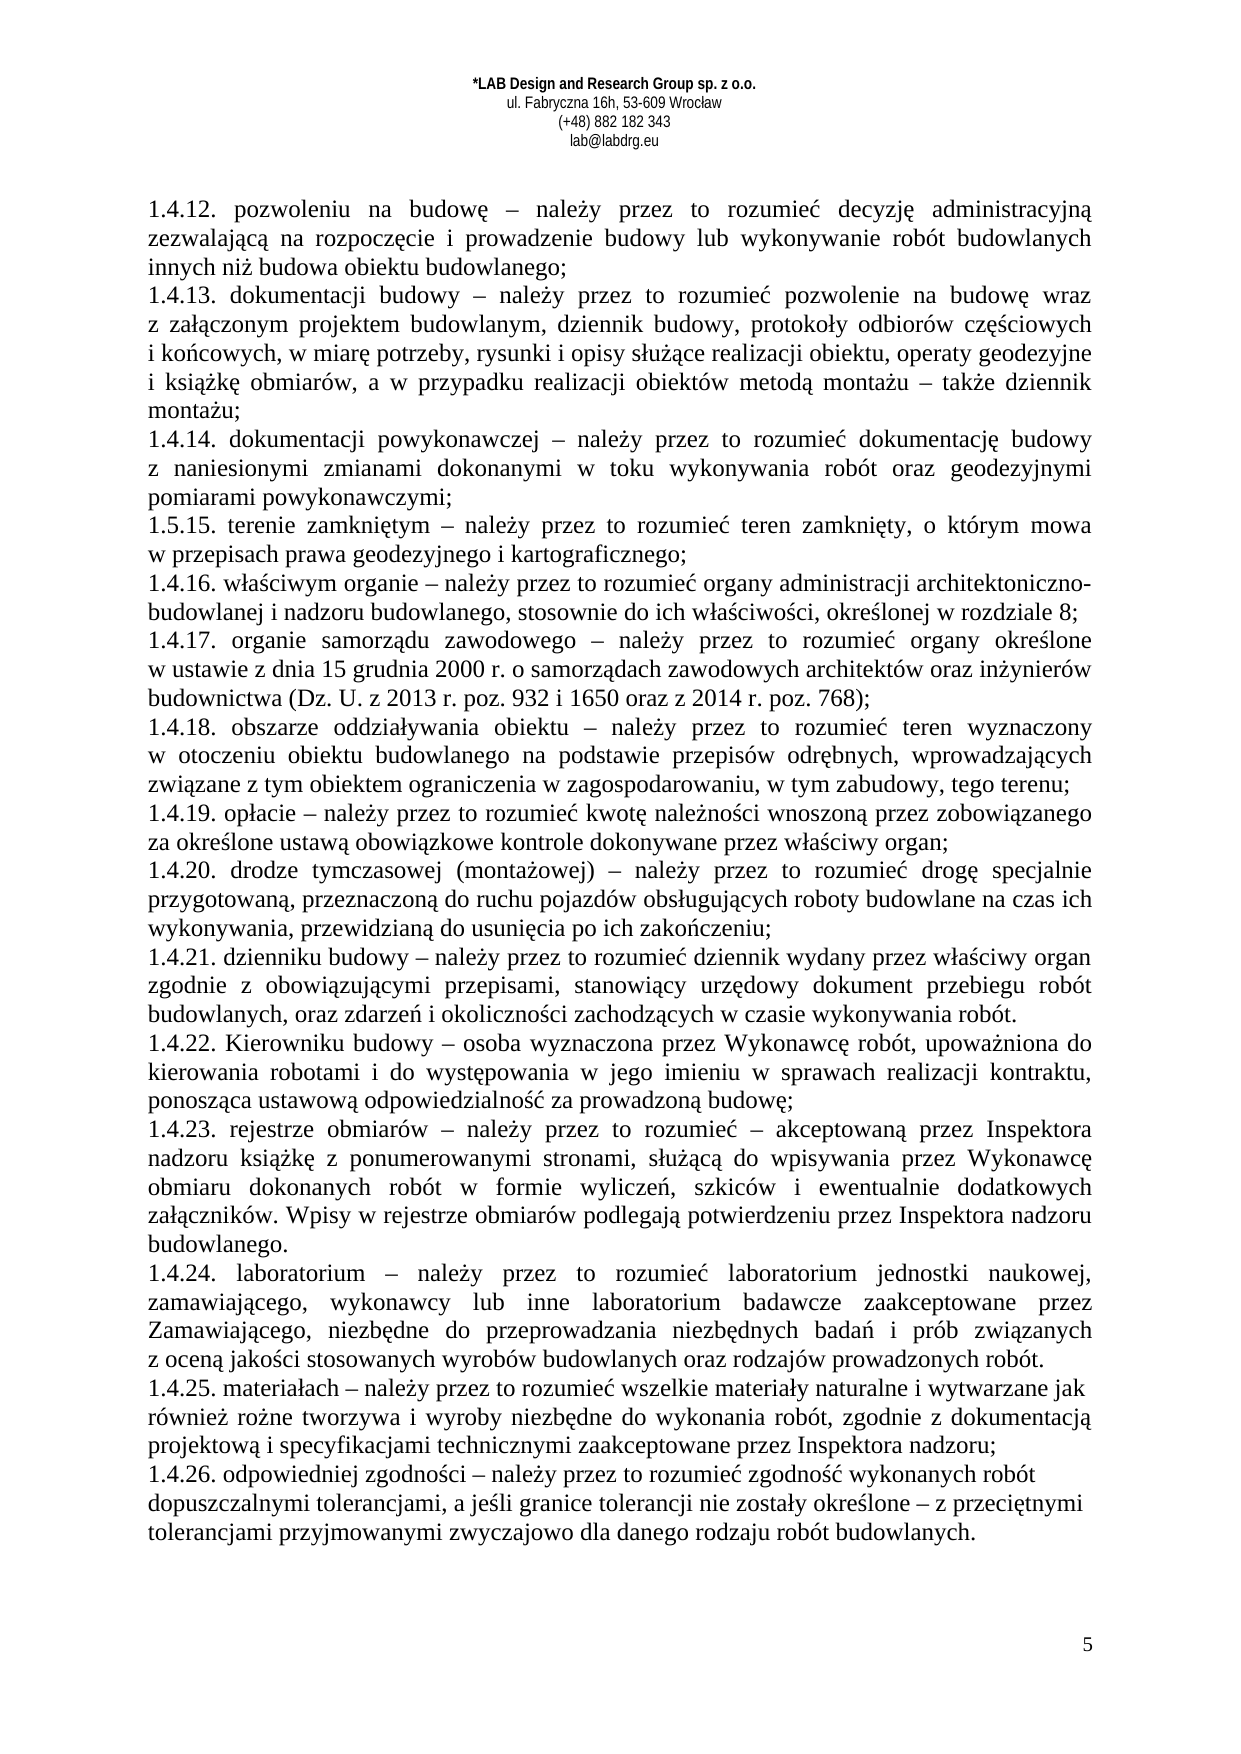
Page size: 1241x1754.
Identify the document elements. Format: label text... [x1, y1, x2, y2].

text 1.4.14. dokumentacji powykonawczej – należy przez to rozumieć dokumentację budowy z naniesionymi zmianami dokonanymi w toku wykonywania robót oraz geodezyjnymi pomiarami powykonawczymi; [148, 424, 1093, 511]
text 1.4.12. pozwoleniu na budowę – należy przez to rozumieć decyzję administracyjną zezwalającą na rozpoczęcie i prowadzenie budowy lub wykonywanie robót budowlanych innych niż budowa obiektu budowlanego; [148, 194, 1093, 281]
text 1.4.23. rejestrze obmiarów – należy przez to rozumieć – akceptowaną przez Inspektora nadzoru książkę z ponumerowanymi stronami, służącą do wpisywania przez Wykonawcę obmiaru dokonanych robót w formie wyliczeń, szkiców i ewentualnie dodatkowych załączników. Wpisy w rejestrze obmiarów podlegają potwierdzeniu przez Inspektora nadzoru budowlanego. [148, 1114, 1093, 1258]
text 1.4.19. opłacie – należy przez to rozumieć kwotę należności wnoszoną przez zobowiązanego za określone ustawą obowiązkowe kontrole dokonywane przez właściwy organ; [148, 798, 1093, 856]
text dopuszczalnymi tolerancjami, a jeśli granice tolerancji nie zostały określone – z przeciętnymi [148, 1488, 1093, 1517]
text 1.4.21. dzienniku budowy – należy przez to rozumieć dziennik wydany przez właściwy organ zgodnie z obowiązującymi przepisami, stanowiący urzędowy dokument przebiegu robót budowlanych, oraz zdarzeń i okoliczności zachodzących w czasie wykonywania robót. [148, 942, 1093, 1028]
text 1.4.26. odpowiedniej zgodności – należy przez to rozumieć zgodność wykonanych robót [148, 1459, 1093, 1488]
text również rożne tworzywa i wyroby niezbędne do wykonania robót, zgodnie z dokumentacją projektową i specyfikacjami technicznymi zaakceptowane przez Inspektora nadzoru; [148, 1402, 1093, 1459]
text 1.4.22. Kierowniku budowy – osoba wyznaczona przez Wykonawcę robót, upoważniona do kierowania robotami i do występowania w jego imieniu w sprawach realizacji kontraktu, ponosząca ustawową odpowiedzialność za prowadzoną budowę; [148, 1028, 1093, 1114]
text 1.4.20. drodze tymczasowej (montażowej) – należy przez to rozumieć drogę specjalnie przygotowaną, przeznaczoną do ruchu pojazdów obsługujących roboty budowlane na czas ich wykonywania, przewidzianą do usunięcia po ich zakończeniu; [148, 856, 1093, 942]
text 1.4.13. dokumentacji budowy – należy przez to rozumieć pozwolenie na budowę wraz z załączonym projektem budowlanym, dziennik budowy, protokoły odbiorów częściowych i końcowych, w miarę potrzeby, rysunki i opisy służące realizacji obiektu, operaty geodezyjne i książkę obmiarów, a w przypadku realizacji obiektów metodą montażu – także dziennik montażu; [148, 281, 1093, 424]
text 1.4.25. materiałach – należy przez to rozumieć wszelkie materiały naturalne i wytwarzane jak [148, 1373, 1093, 1402]
text 1.4.24. laboratorium – należy przez to rozumieć laboratorium jednostki naukowej, zamawiającego, wykonawcy lub inne laboratorium badawcze zaakceptowane przez Zamawiającego, niezbędne do przeprowadzania niezbędnych badań i prób związanych z oceną jakości stosowanych wyrobów budowlanych oraz rodzajów prowadzonych robót. [148, 1258, 1093, 1373]
text 1.5.15. terenie zamkniętym – należy przez to rozumieć teren zamknięty, o którym mowa w przepisach prawa geodezyjnego i kartograficznego; [148, 511, 1093, 568]
text 1.4.18. obszarze oddziaływania obiektu – należy przez to rozumieć teren wyznaczony w otoczeniu obiektu budowlanego na podstawie przepisów odrębnych, wprowadzających związane z tym obiektem ograniczenia w zagospodarowaniu, w tym zabudowy, tego terenu; [148, 712, 1093, 798]
text 1.4.17. organie samorządu zawodowego – należy przez to rozumieć organy określone w ustawie z dnia 15 grudnia 2000 r. o samorządach zawodowych architektów oraz inżynierów budownictwa (Dz. U. z 2013 r. poz. 932 i 1650 oraz z 2014 r. poz. 768); [148, 626, 1093, 712]
text tolerancjami przyjmowanymi zwyczajowo dla danego rodzaju robót budowlanych. [148, 1517, 1093, 1546]
text 1.4.16. właściwym organie – należy przez to rozumieć organy administracji architektoniczno-budowlanej i nadzoru budowlanego, stosownie do ich właściwości, określonej w rozdziale 8; [148, 568, 1093, 626]
